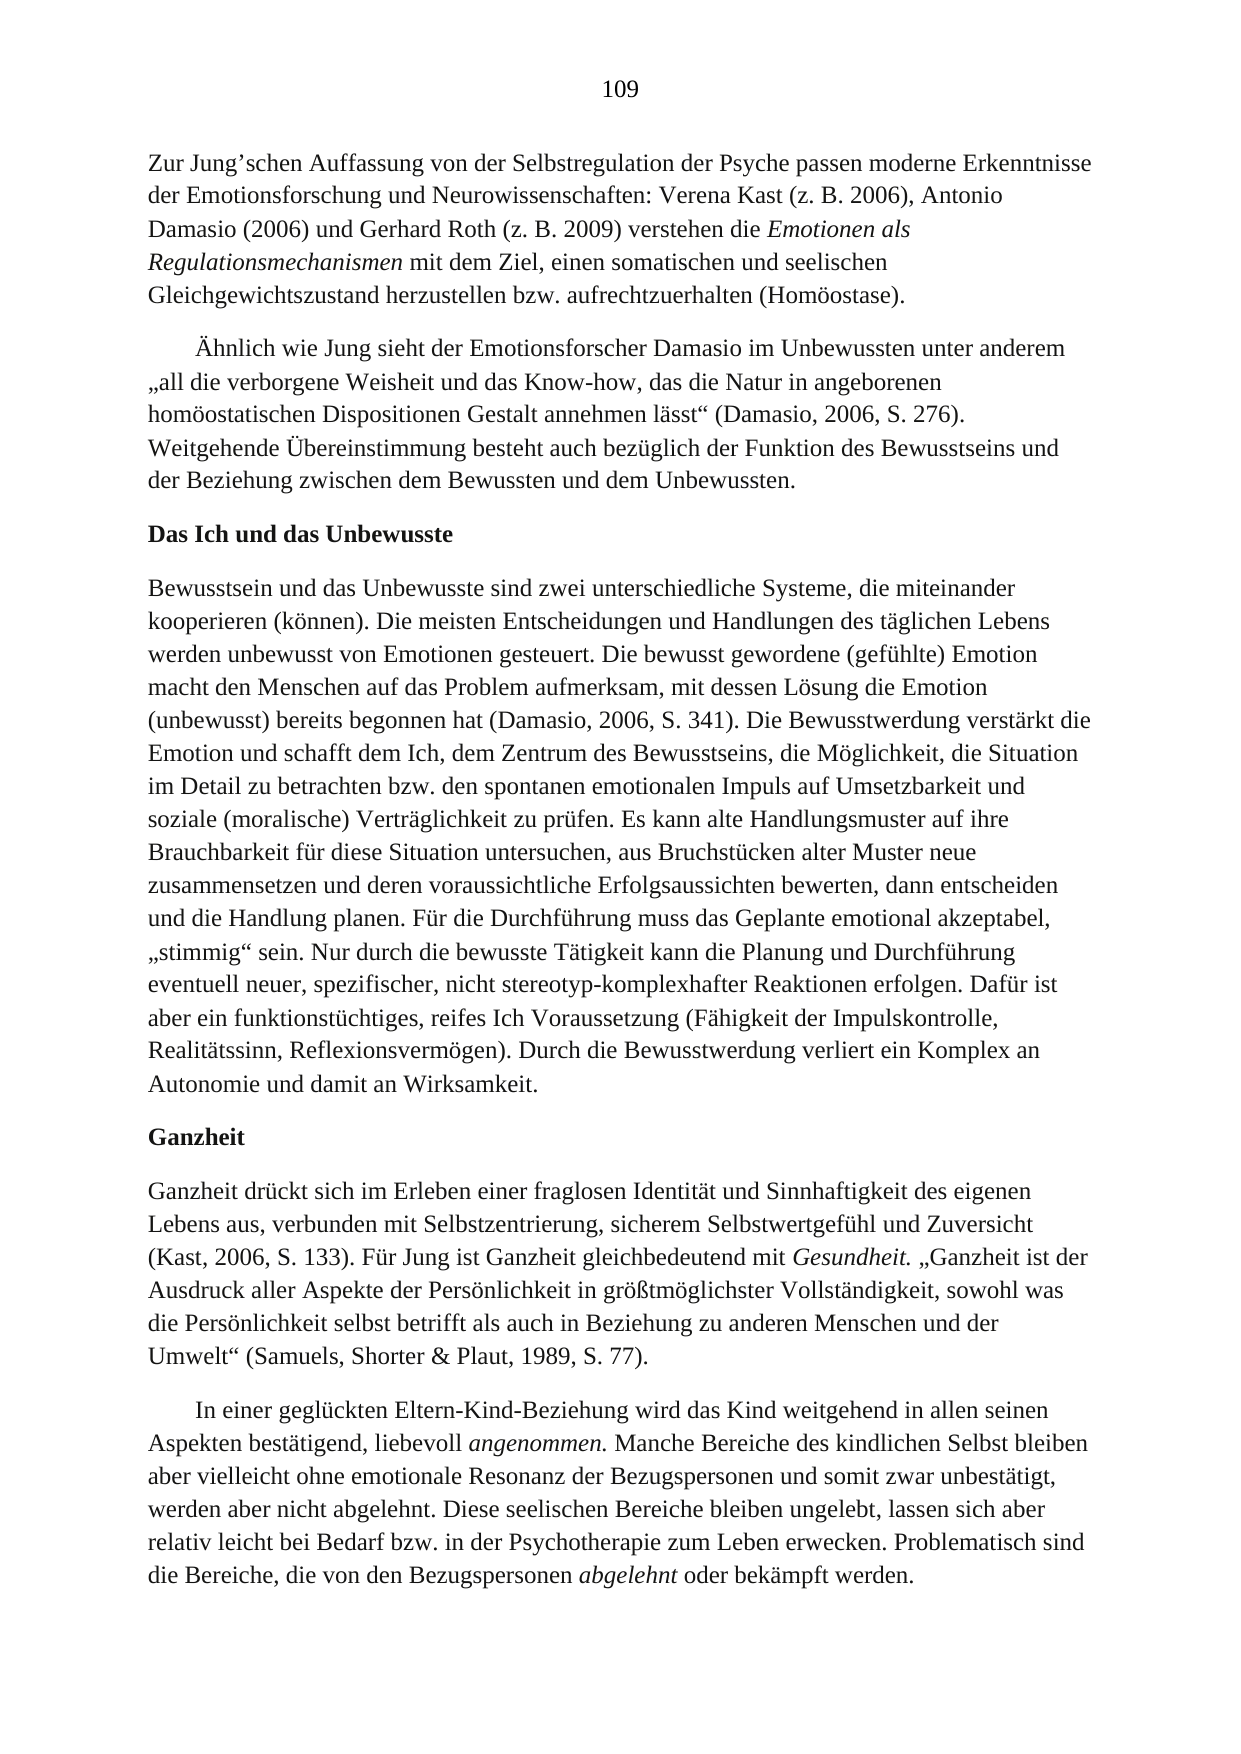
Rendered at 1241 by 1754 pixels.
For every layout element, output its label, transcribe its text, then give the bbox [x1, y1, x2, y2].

text Zur Jung’schen Auffassung von der Selbstregulation der Psyche passen moderne Erkenntnisse der Emotionsforschung und Neurowissenschaften: Verena Kast (z. B. 2006), Antonio Damasio (2006) und Gerhard Roth (z. B. 2009) verstehen die Emotionen als Regulationsmechanismen mit dem Ziel, einen somatischen und seelischen Gleichgewichtszustand herzustellen bzw. aufrechtzuerhalten (Homöostase). [148, 148, 1093, 308]
text In einer geglückten Eltern-Kind-Beziehung wird das Kind weitgehend in allen seinen Aspekten bestätigend, liebevoll angenommen. Manche Bereiche des kindlichen Selbst bleiben aber vielleicht ohne emotionale Resonanz der Bezugspersonen und somit zwar unbestätigt, werden aber nicht abgelehnt. Diese seelischen Bereiche bleiben ungelebt, lassen sich aber relativ leicht bei Bedarf bzw. in der Psychotherapie zum Leben erwecken. Problematisch sind die Bereiche, die von den Bezugspersonen abgelehnt oder bekämpft werden. [148, 1395, 1093, 1589]
text Ganzheit [148, 1122, 1093, 1151]
text Bewusstsein und das Unbewusste sind zwei unterschiedliche Systeme, die miteinander kooperieren (können). Die meisten Entscheidungen und Handlungen des täglichen Lebens werden unbewusst von Emotionen gesteuert. Die bewusst gewordene (gefühlte) Emotion macht den Menschen auf das Problem aufmerksam, mit dessen Lösung die Emotion (unbewusst) bereits begonnen hat (Damasio, 2006, S. 341). Die Bewusstwerdung verstärkt die Emotion und schafft dem Ich, dem Zentrum des Bewusstseins, die Möglichkeit, die Situation im Detail zu betrachten bzw. den spontanen emotionalen Impuls auf Umsetzbarkeit und soziale (moralische) Verträglichkeit zu prüfen. Es kann alte Handlungsmuster auf ihre Brauchbarkeit für diese Situation untersuchen, aus Bruchstücken alter Muster neue zusammensetzen und deren voraussichtliche Erfolgsaussichten bewerten, dann entscheiden und die Handlung planen. Für die Durchführung muss das Geplante emotional akzeptabel, „stimmig“ sein. Nur durch die bewusste Tätigkeit kann die Planung und Durchführung eventuell neuer, spezifischer, nicht stereotyp-komplexhafter Reaktionen erfolgen. Dafür ist aber ein funktionstüchtiges, reifes Ich Voraussetzung (Fähigkeit der Impulskontrolle, Realitätssinn, Reflexionsvermögen). Durch die Bewusstwerdung verliert ein Komplex an Autonomie und damit an Wirksamkeit. [148, 573, 1093, 1097]
text Ganzheit drückt sich im Erleben einer fraglosen Identität und Sinnhaftigkeit des eigenen Lebens aus, verbunden mit Selbstzentrierung, sicherem Selbstwertgefühl und Zuversicht (Kast, 2006, S. 133). Für Jung ist Ganzheit gleichbedeutend mit Gesundheit. „Ganzheit ist der Ausdruck aller Aspekte der Persönlichkeit in größtmöglichster Vollständigkeit, sowohl was die Persönlichkeit selbst betrifft als auch in Beziehung zu anderen Menschen und der Umwelt“ (Samuels, Shorter & Plaut, 1989, S. 77). [148, 1176, 1093, 1370]
text Ähnlich wie Jung sieht der Emotionsforscher Damasio im Unbewussten unter anderem „all die verborgene Weisheit und das Know-how, das die Natur in angeborenen homöostatischen Dispositionen Gestalt annehmen lässt“ (Damasio, 2006, S. 276). Weitgehende Übereinstimmung besteht auch bezüglich der Funktion des Bewusstseins und der Beziehung zwischen dem Bewussten und dem Unbewussten. [148, 333, 1093, 494]
text Das Ich und das Unbewusste [148, 519, 1093, 548]
